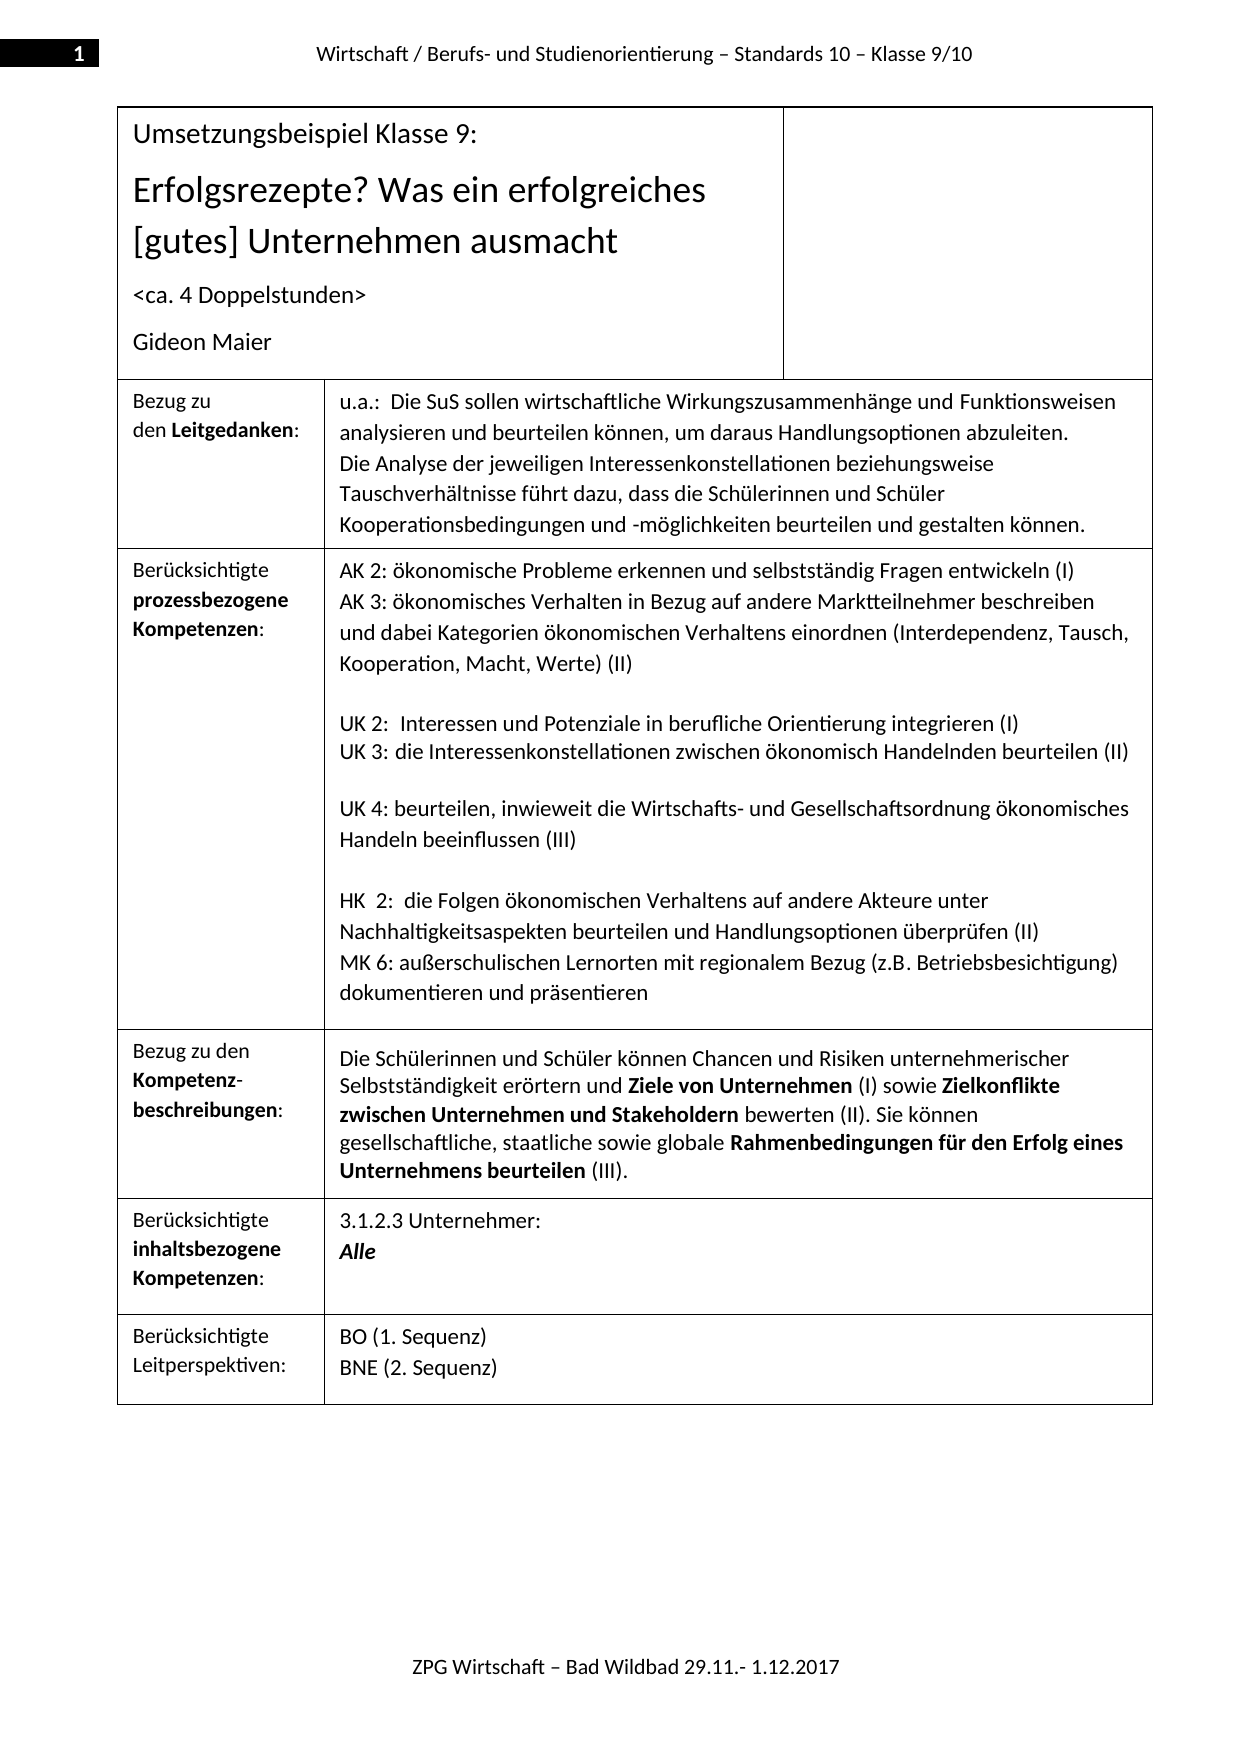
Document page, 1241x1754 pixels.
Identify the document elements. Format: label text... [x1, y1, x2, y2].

table_cell AK 2: ökonomische Probleme erkennen und selbstständig Fragen entwickeln (I) AK 3: ökonomisches Verhalten in Bezug auf andere Marktteilnehmer beschreiben und dabei Kategorien ökonomischen Verhaltens einordnen (Interdependenz, Tausch, Kooperation, Macht, Werte) (II) UK 2: Interessen und Potenziale in berufliche Orientierung integrieren (I) UK 3: die Interessenkonstellationen zwischen ökonomisch Handelnden beurteilen (II) UK 4: beurteilen, inwieweit die Wirtschafts- und Gesellschaftsordnung ökonomisches Handeln beeinflussen (III) HK 2: die Folgen ökonomischen Verhaltens auf andere Akteure unter Nachhaltigkeitsaspekten beurteilen und Handlungsoptionen überprüfen (II) MK 6: außerschulischen Lernorten mit regionalem Bezug (z.B. Betriebsbesichtigung) dokumentieren und präsentieren [325, 549, 1152, 1029]
table_header Umsetzungsbeispiel Klasse 9: Erfolgsrezepte? Was ein erfolgreiches [gutes] Unternehmen ausmacht <ca. 4 Doppelstunden> Gideon Maier [118, 108, 783, 379]
table_cell Bezug zu den Kompetenz-beschreibungen: [118, 1030, 324, 1197]
table_header [784, 108, 1152, 379]
table_cell Berücksichtigte inhaltsbezogene Kompetenzen: [118, 1199, 324, 1314]
table_cell 3.1.2.3 Unternehmer: Alle [325, 1199, 1152, 1314]
table_cell u.a.: Die SuS sollen wirtschaftliche Wirkungszusammenhänge und Funktionsweisen analysieren und beurteilen können, um daraus Handlungsoptionen abzuleiten. Die Analyse der jeweiligen Interessenkonstellationen beziehungsweise Tauschverhältnisse führt dazu, dass die Schülerinnen und Schüler Kooperationsbedingungen und -möglichkeiten beurteilen und gestalten können. [325, 380, 1152, 548]
table_cell Bezug zu den Leitgedanken: [118, 380, 324, 548]
table_cell Die Schülerinnen und Schüler können Chancen und Risiken unternehmerischer Selbstständigkeit erörtern und Ziele von Unternehmen (I) sowie Zielkonflikte zwischen Unternehmen und Stakeholdern bewerten (II). Sie können gesellschaftliche, staatliche sowie globale Rahmenbedingungen für den Erfolg eines Unternehmens beurteilen (III). [325, 1030, 1152, 1197]
table_cell Berücksichtigte Leitperspektiven: [118, 1315, 324, 1403]
table_cell Berücksichtigte prozessbezogene Kompetenzen: [118, 549, 324, 1029]
table_cell BO (1. Sequenz) BNE (2. Sequenz) [325, 1315, 1152, 1403]
